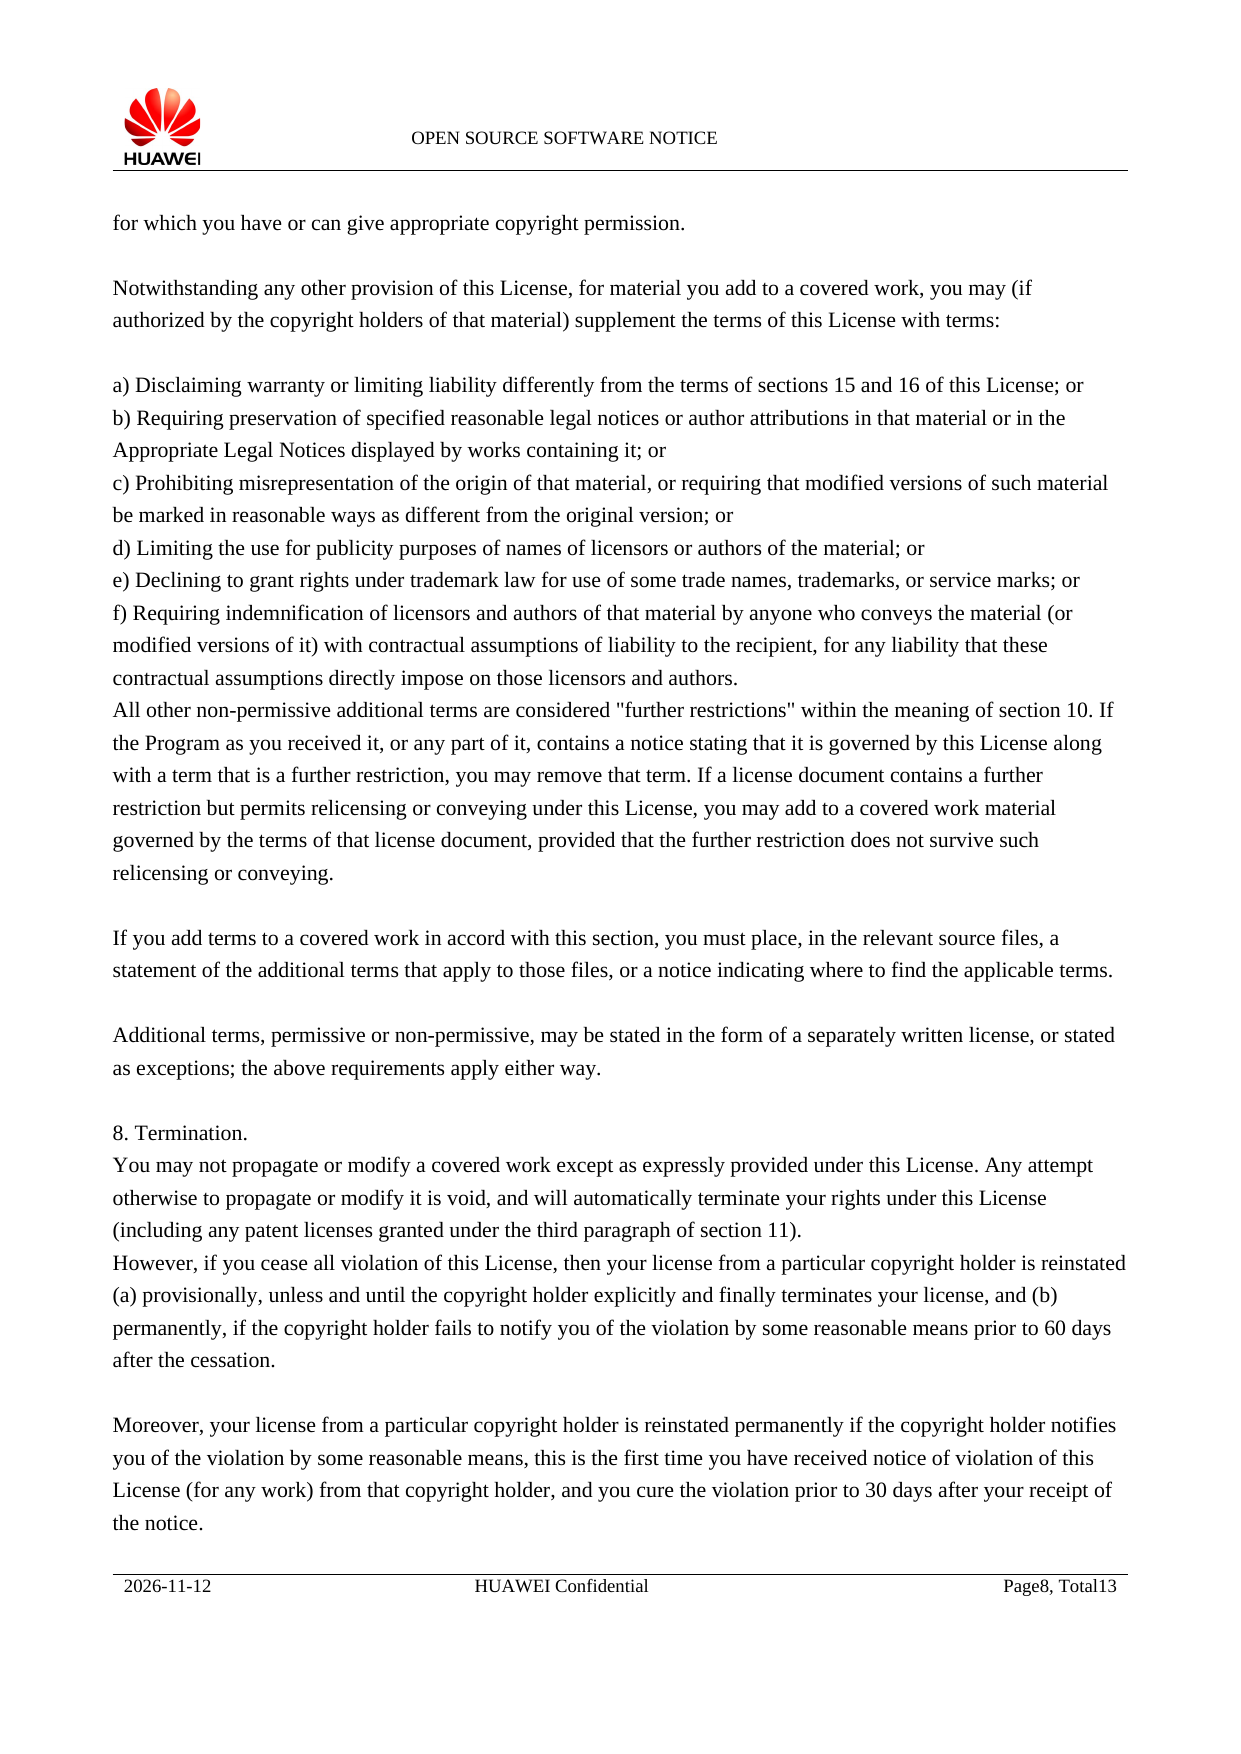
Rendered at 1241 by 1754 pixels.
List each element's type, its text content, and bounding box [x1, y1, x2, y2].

picture [124, 88, 201, 165]
